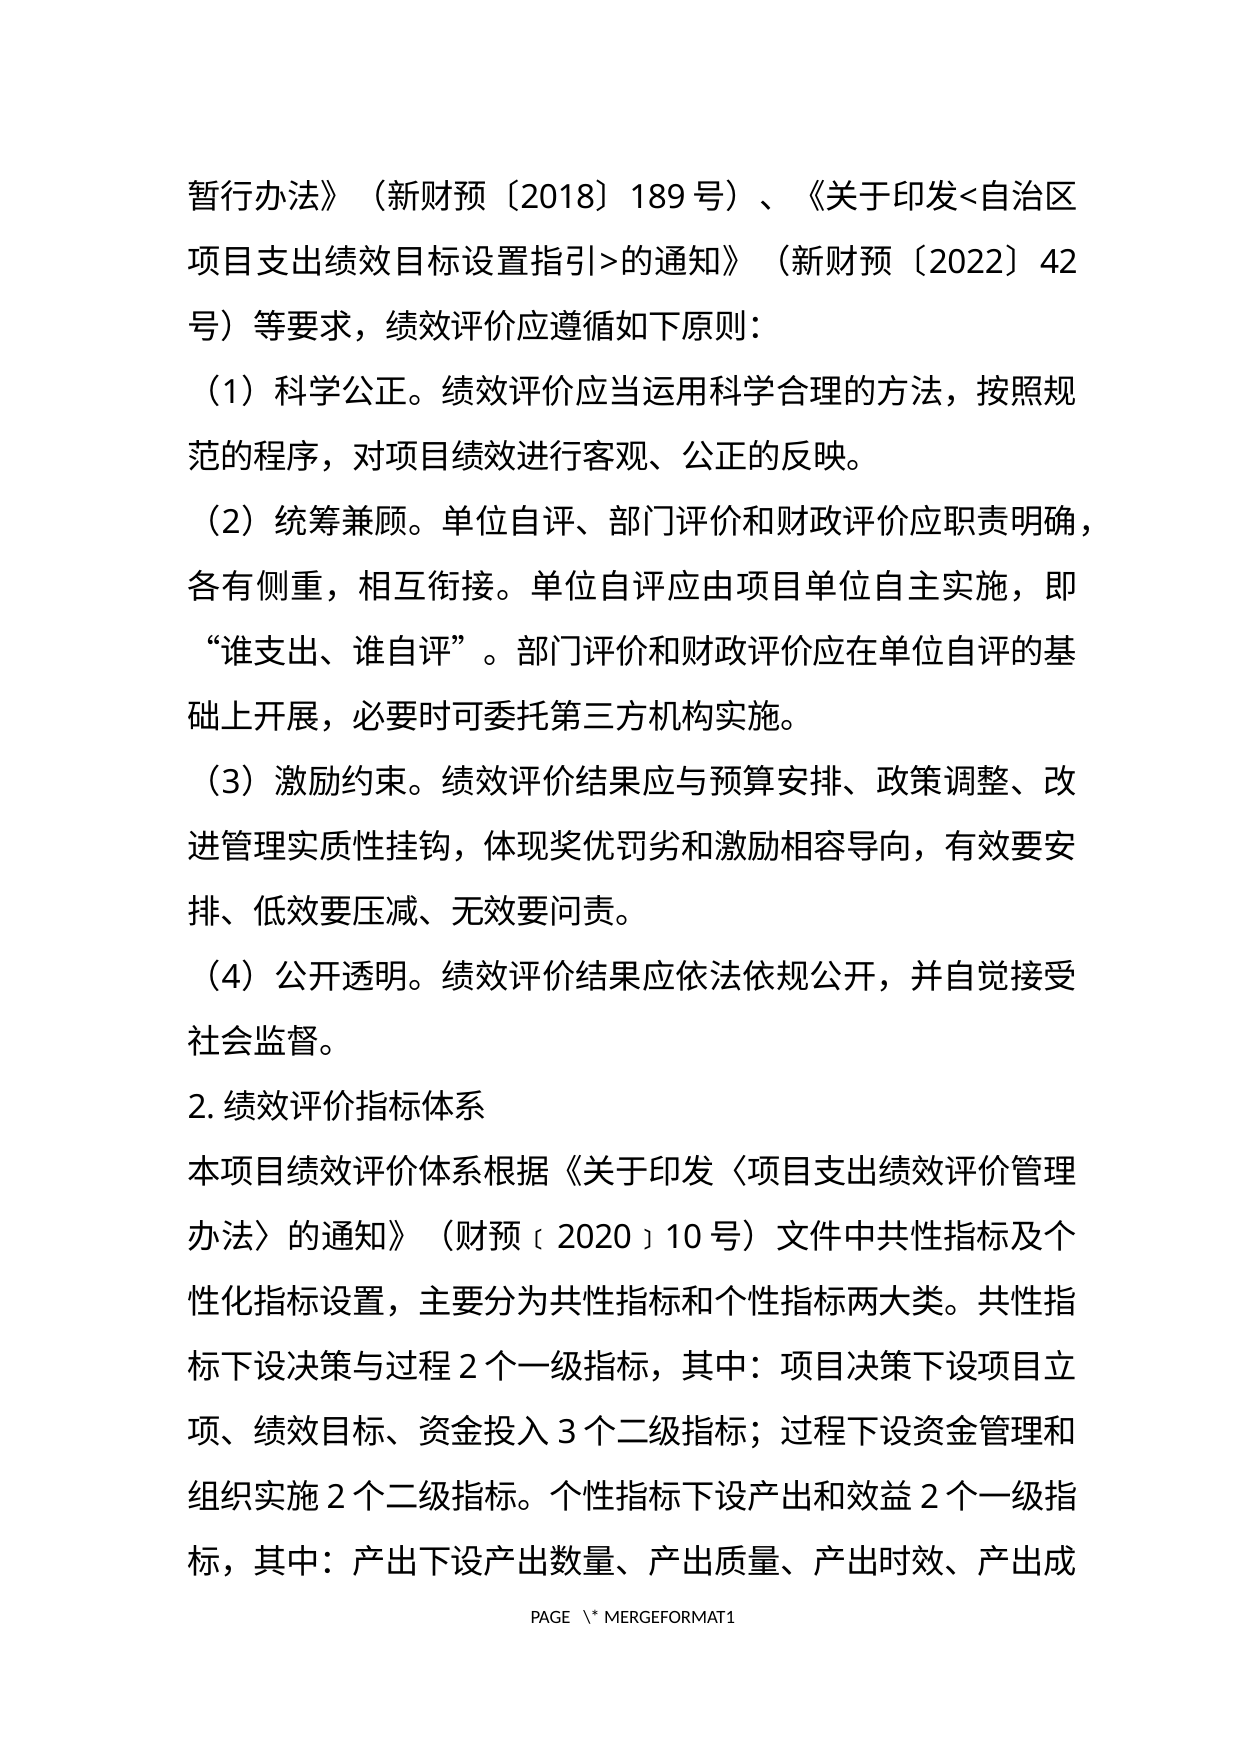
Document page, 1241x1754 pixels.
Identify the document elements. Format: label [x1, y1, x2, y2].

text [187, 162, 1078, 1592]
